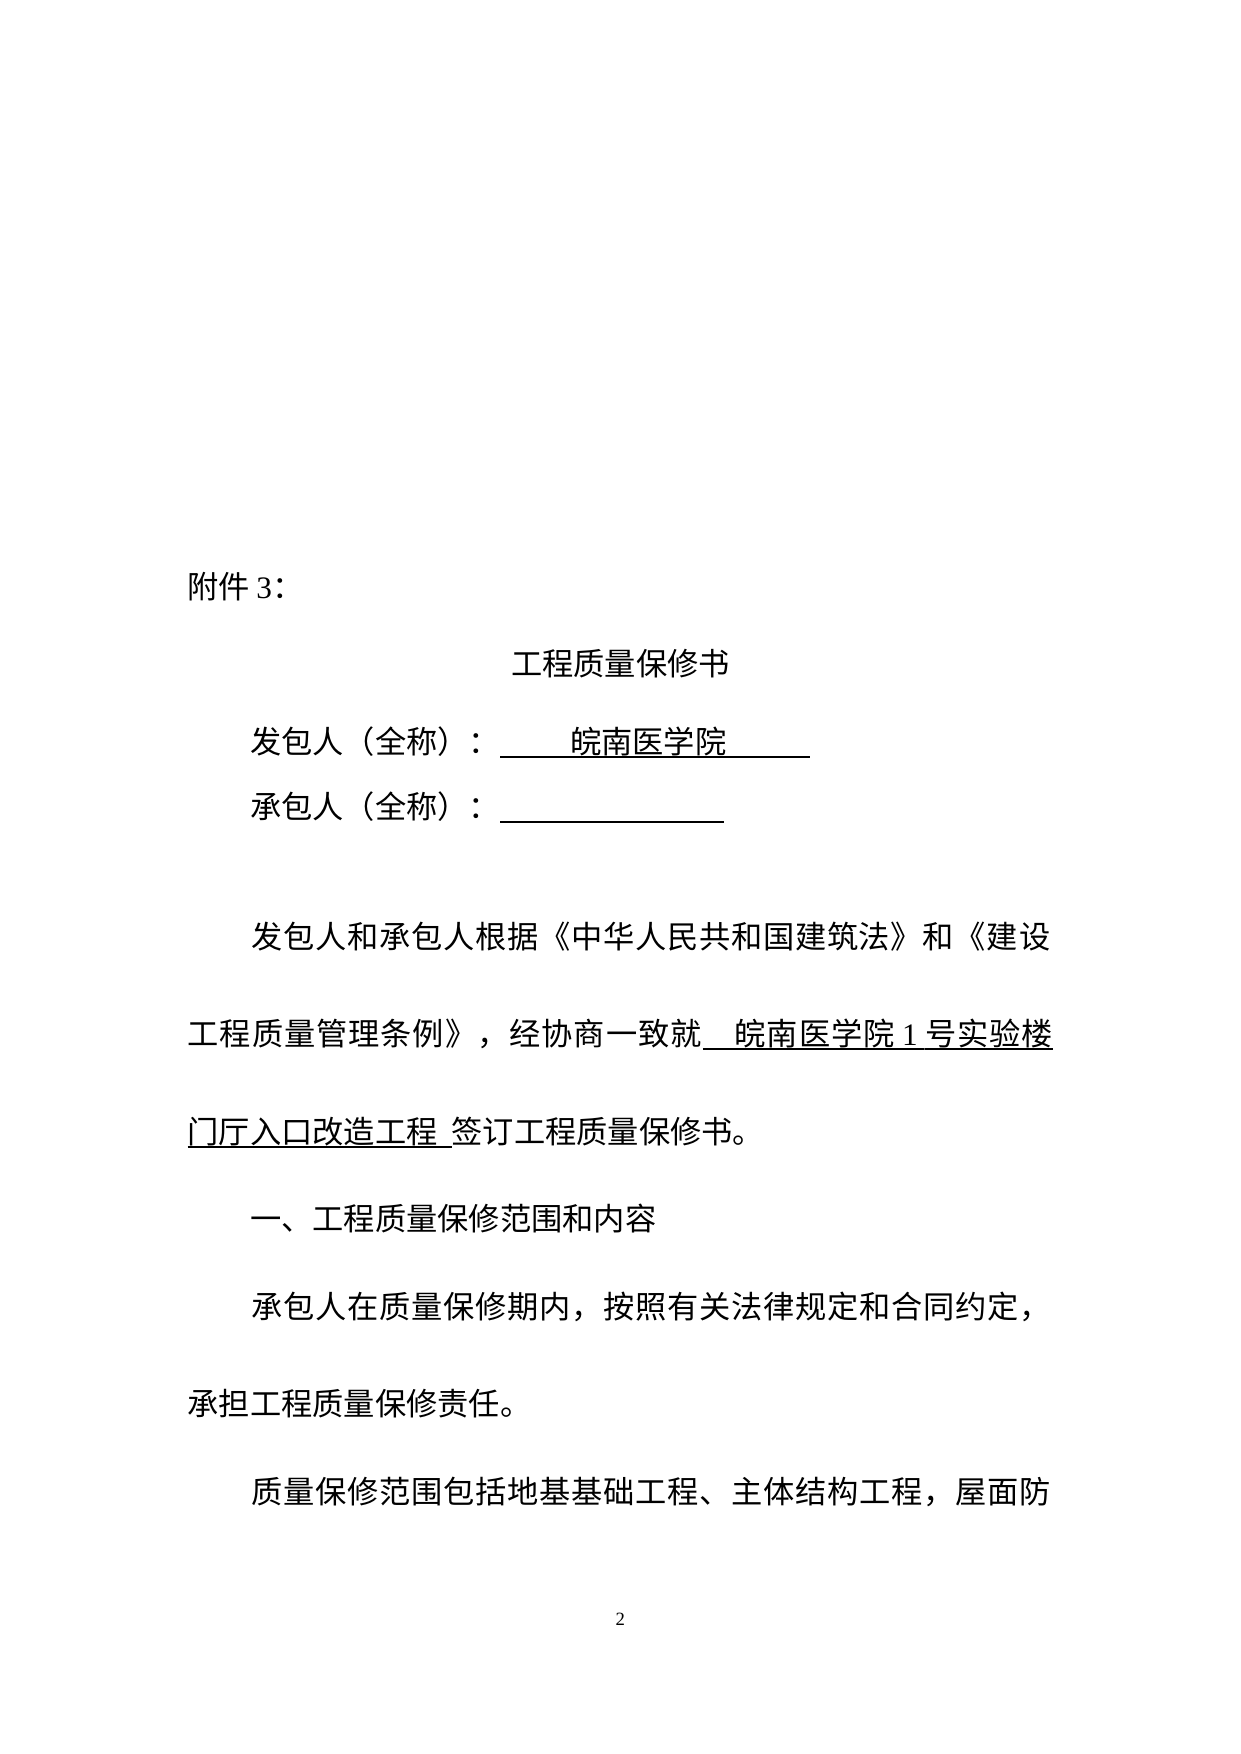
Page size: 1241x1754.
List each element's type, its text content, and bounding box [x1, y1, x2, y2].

text 一、工程质量保修范围和内容 [187, 1184, 1053, 1249]
text 附件3： [187, 552, 1053, 617]
text 发包人（全称）： 皖南医学院 [187, 707, 1053, 772]
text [187, 1457, 1053, 1522]
text 工程质量保修书 [187, 629, 1053, 694]
text 承包人（全称）： [187, 772, 1053, 837]
text 承包人在质量保修期内，按照有关法律规定和合同约定，承担工程质量保修责任。 [187, 1272, 1053, 1435]
text 发包人和承包人根据《中华人民共和国建筑法》和《建设工程质量管理条例》，经协商一致就 皖南医学院1号实验楼门厅入口改造工程 签订工程质量保修书。 [187, 902, 1053, 1162]
